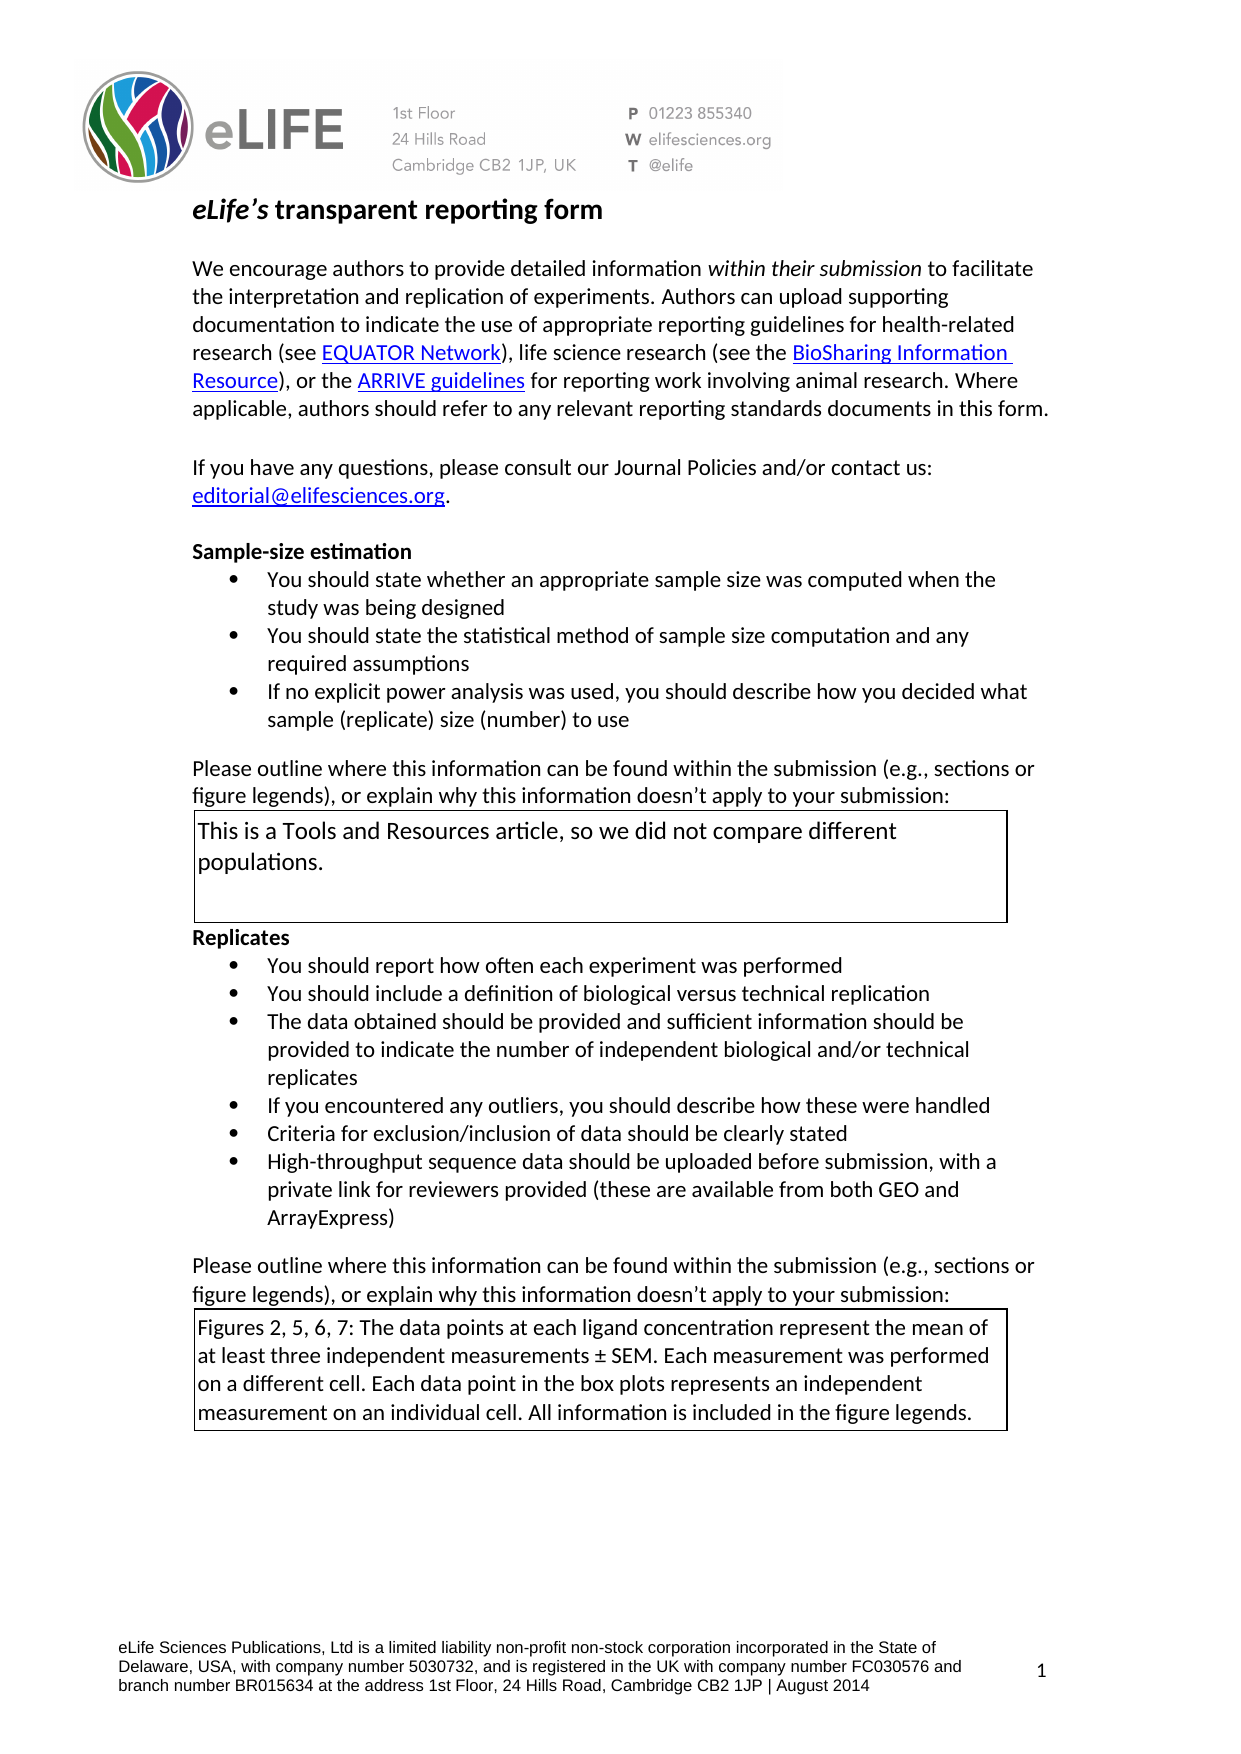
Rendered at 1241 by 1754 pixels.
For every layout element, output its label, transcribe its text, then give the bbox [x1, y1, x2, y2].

text eLife’s transparent reporting form [192, 191, 1053, 226]
text Replicates [192, 838, 1053, 951]
list If you encountered any outliers, you should describe how these were handled [229, 1091, 1053, 1119]
text Figures 2, 5, 6, 7: The data points at each ligand concentration represent the mean of at least three independent measurements ± SEM. Each measurement was performed on a different cell. Each data point in the box plots represents an independent measurement on an individual cell. All information is included in the figure legends. [195, 1311, 1006, 1428]
list You should report how often each experiment was performed [229, 951, 1053, 979]
picture [73, 59, 784, 191]
list If no explicit power analysis was used, you should describe how you decided what sample (replicate) size (number) to use [229, 677, 1053, 733]
text This is a Tools and Resources article, so we did not compare different populations. [195, 813, 1006, 879]
list You should include a definition of biological versus technical replication [229, 979, 1053, 1007]
text We encourage authors to provide detailed information within their submission to facilitate the interpretation and replication of experiments. Authors can upload supporting documentation to indicate the use of appropriate reporting guidelines for health-related research (see EQUATOR Network), life science research (see the BioSharing Information Resource), or the ARRIVE guidelines for reporting work involving animal research. Where applicable, authors should refer to any relevant reporting standards documents in this form. [192, 254, 1053, 423]
list You should state the statistical method of sample size computation and any required assumptions [229, 621, 1053, 677]
text Sample-size estimation [192, 537, 1053, 565]
text If you have any questions, please consult our Journal Policies and/or contact us: editorial@elifesciences.org. [192, 453, 1053, 509]
list High-throughput sequence data should be uploaded before submission, with a private link for reviewers provided (these are available from both GEO and ArrayExpress) [229, 1147, 1053, 1231]
list You should state whether an appropriate sample size was computed when the study was being designed [229, 565, 1053, 621]
list The data obtained should be provided and sufficient information should be provided to indicate the number of independent biological and/or technical replicates [229, 1007, 1053, 1091]
list Criteria for exclusion/inclusion of data should be clearly stated [229, 1119, 1053, 1147]
